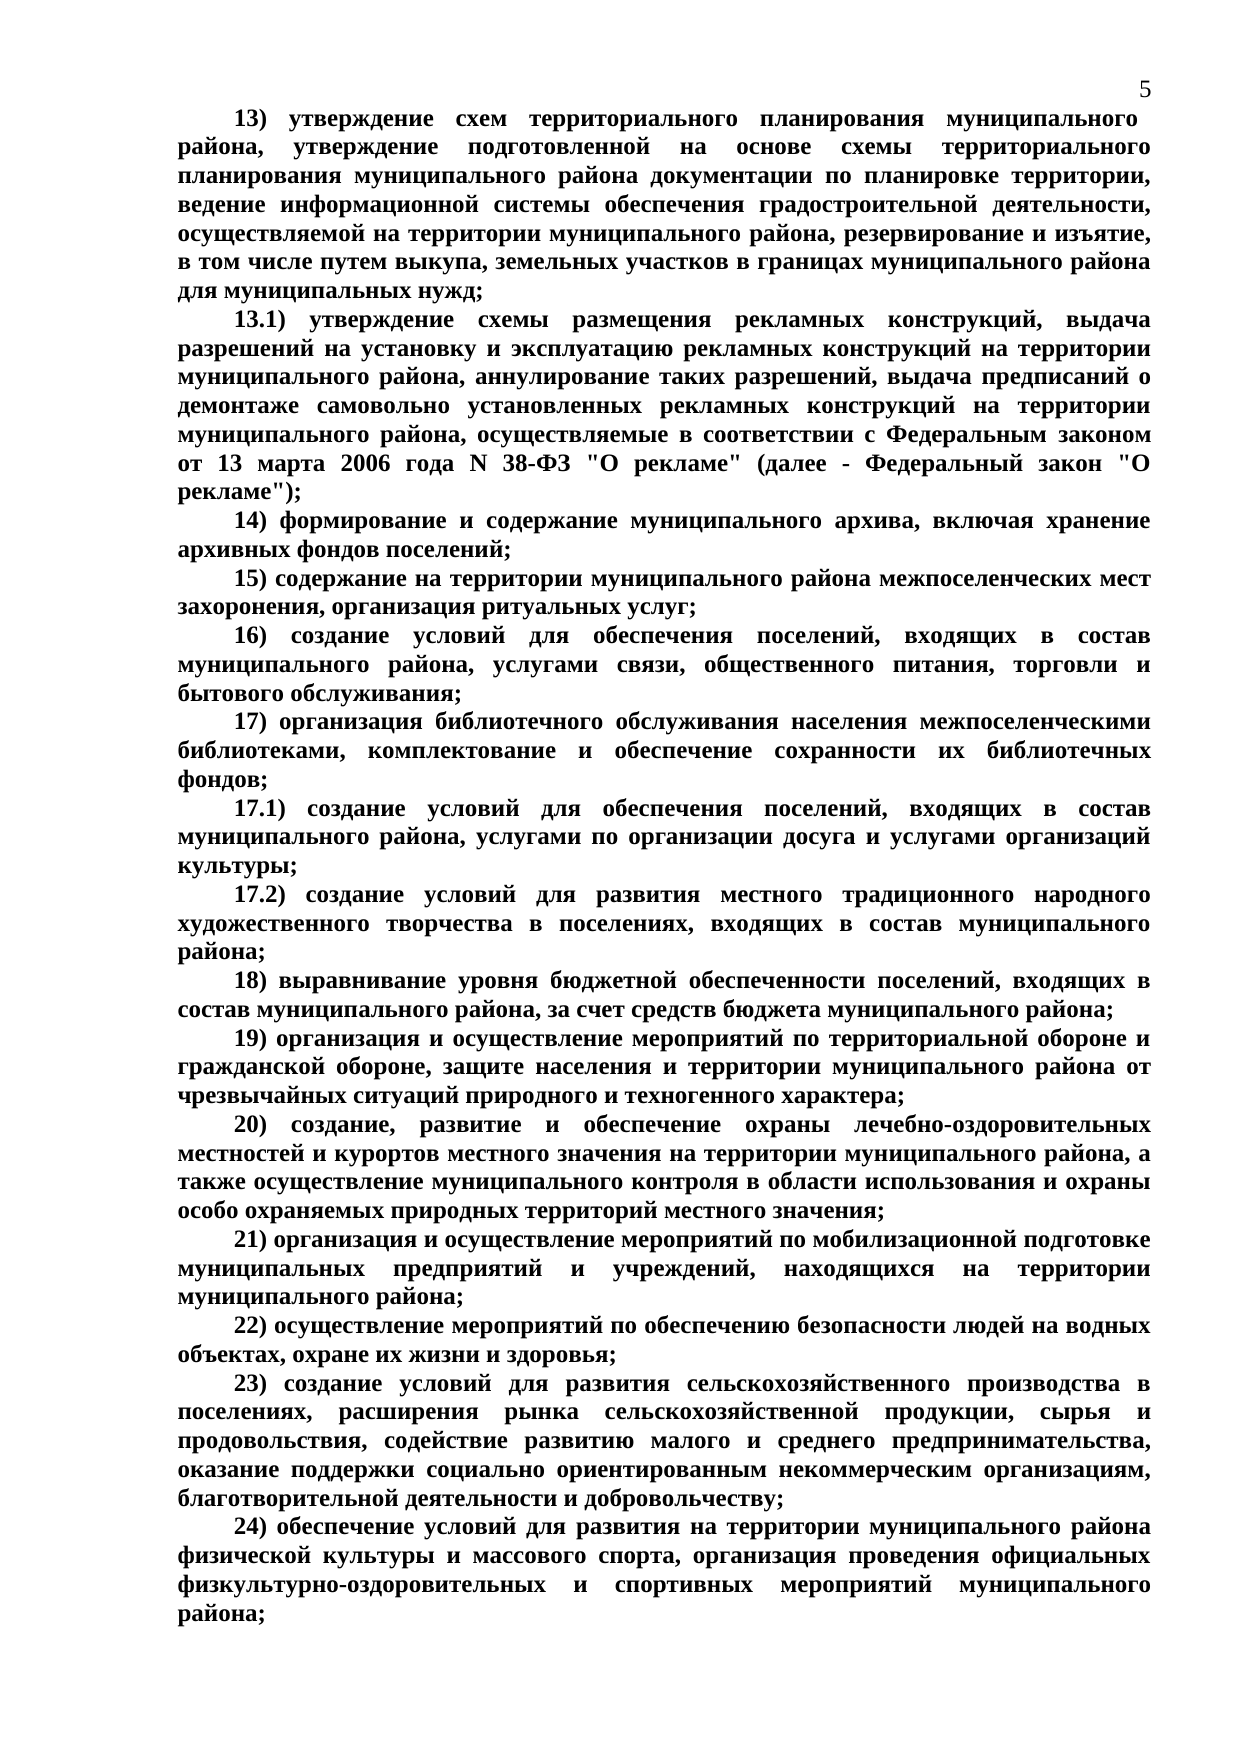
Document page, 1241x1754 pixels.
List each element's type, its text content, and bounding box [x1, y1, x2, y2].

text 17) организация библиотечного обслуживания населения межпоселенческими библиотеками, комплектование и обеспечение сохранности их библиотечных фондов; [177, 706, 1152, 793]
text 24) обеспечение условий для развития на территории муниципального района физической культуры и массового спорта, организация проведения официальных физкультурно-оздоровительных и спортивных мероприятий муниципального района; [177, 1511, 1152, 1626]
text 22) осуществление мероприятий по обеспечению безопасности людей на водных объектах, охране их жизни и здоровья; [177, 1310, 1152, 1368]
text 13.1) утверждение схемы размещения рекламных конструкций, выдача разрешений на установку и эксплуатацию рекламных конструкций на территории муниципального района, аннулирование таких разрешений, выдача предписаний о демонтаже самовольно установленных рекламных конструкций на территории муниципального района, осуществляемые в соответствии с Федеральным законом от 13 марта 2006 года N 38-ФЗ "О рекламе" (далее - Федеральный закон "О рекламе"); [177, 304, 1152, 505]
text 19) организация и осуществление мероприятий по территориальной обороне и гражданской обороне, защите населения и территории муниципального района от чрезвычайных ситуаций природного и техногенного характера; [177, 1023, 1152, 1109]
text 13) утверждение схем территориального планирования муниципального района, утверждение подготовленной на основе схемы территориального планирования муниципального района документации по планировке территории, ведение информационной системы обеспечения градостроительной деятельности, осуществляемой на территории муниципального района, резервирование и изъятие, в том числе путем выкупа, земельных участков в границах муниципального района для муниципальных нужд; [177, 103, 1152, 304]
text 18) выравнивание уровня бюджетной обеспеченности поселений, входящих в состав муниципального района, за счет средств бюджета муниципального района; [177, 965, 1152, 1023]
text 20) создание, развитие и обеспечение охраны лечебно-оздоровительных местностей и курортов местного значения на территории муниципального района, а также осуществление муниципального контроля в области использования и охраны особо охраняемых природных территорий местного значения; [177, 1109, 1152, 1224]
text 23) создание условий для развития сельскохозяйственного производства в поселениях, расширения рынка сельскохозяйственной продукции, сырья и продовольствия, содействие развитию малого и среднего предпринимательства, оказание поддержки социально ориентированным некоммерческим организациям, благотворительной деятельности и добровольчеству; [177, 1368, 1152, 1511]
text 15) содержание на территории муниципального района межпоселенческих мест захоронения, организация ритуальных услуг; [177, 563, 1152, 620]
text 17.2) создание условий для развития местного традиционного народного художественного творчества в поселениях, входящих в состав муниципального района; [177, 879, 1152, 965]
text 17.1) создание условий для обеспечения поселений, входящих в состав муниципального района, услугами по организации досуга и услугами организаций культуры; [177, 793, 1152, 879]
text 21) организация и осуществление мероприятий по мобилизационной подготовке муниципальных предприятий и учреждений, находящихся на территории муниципального района; [177, 1224, 1152, 1310]
text 16) создание условий для обеспечения поселений, входящих в состав муниципального района, услугами связи, общественного питания, торговли и бытового обслуживания; [177, 620, 1152, 706]
text 14) формирование и содержание муниципального архива, включая хранение архивных фондов поселений; [177, 505, 1152, 563]
